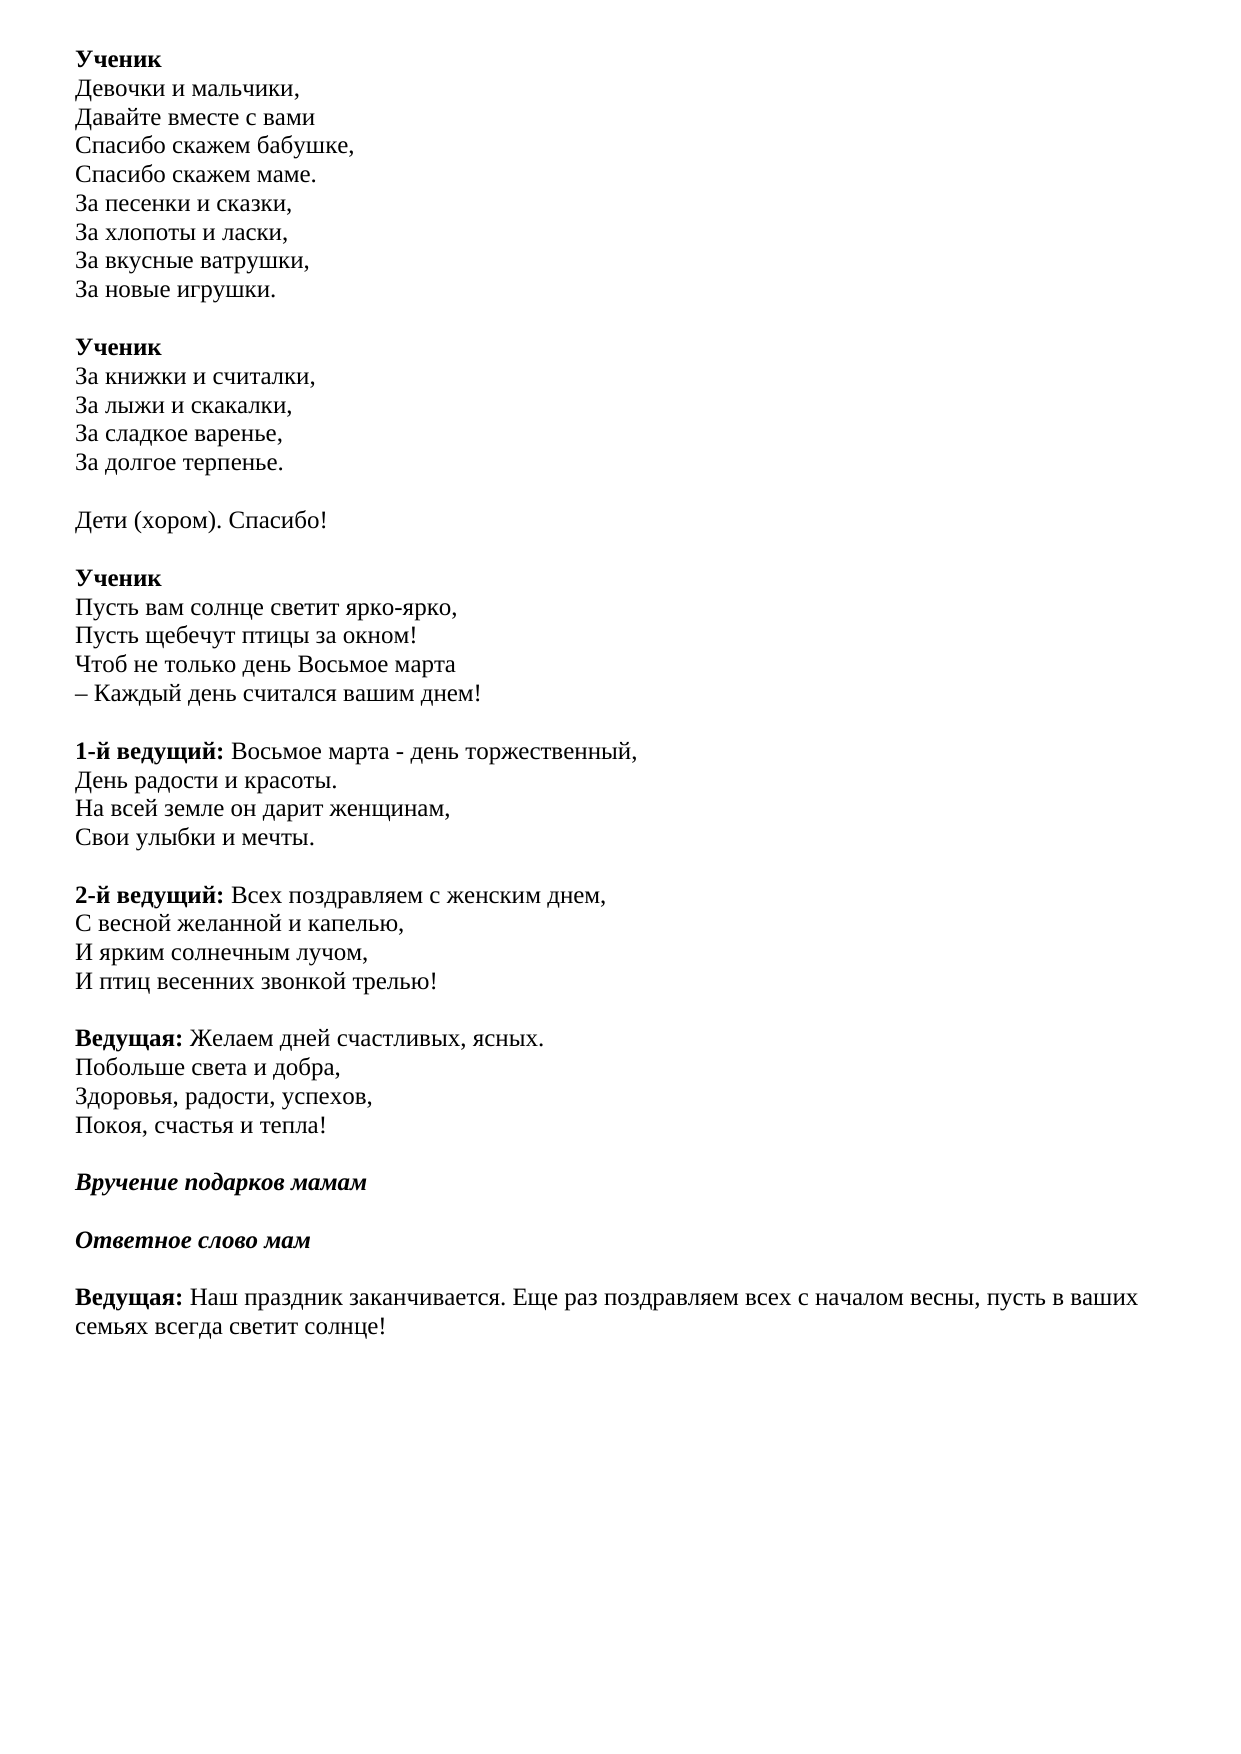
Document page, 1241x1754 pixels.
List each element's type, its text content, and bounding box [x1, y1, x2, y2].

text 1-й ведущий: Восьмое марта - день торжественный, День радости и красоты. На всей земле он дарит женщинам, Свои улыбки и мечты. 2-й ведущий: Всех поздравляем с женским днем, С весной желанной и капелью, И ярким солнечным лучом, И птиц весенних звонкой трелью! Ведущая: Желаем дней счастливых, ясных. Побольше света и добра, Здоровья, радости, успехов, Покоя, счастья и тепла! [75, 736, 1165, 1138]
text Ведущая: Наш праздник заканчивается. Еще раз поздравляем всех с началом весны, пусть в ваших семьях всегда светит солнце! [75, 1253, 1165, 1340]
text Ученик За книжки и считалки, За лыжи и скакалки, За сладкое варенье, За долгое терпенье. [75, 332, 1165, 476]
text Ученик Пусть вам солнце светит ярко-ярко, Пусть щебечут птицы за окном! Чтоб не только день Восьмое марта – Каждый день считался вашим днем! [75, 563, 1165, 707]
text Ученик Девочки и мальчики, Давайте вместе с вами Спасибо скажем бабушке, Спасибо скажем маме. За песенки и сказки, За хлопоты и ласки, За вкусные ватрушки, За новые игрушки. [75, 44, 1165, 303]
text Вручение подарков мамам [75, 1138, 1165, 1196]
text Дети (хором). Спасибо! [75, 505, 1165, 534]
text Ответное слово мам [75, 1225, 1165, 1253]
